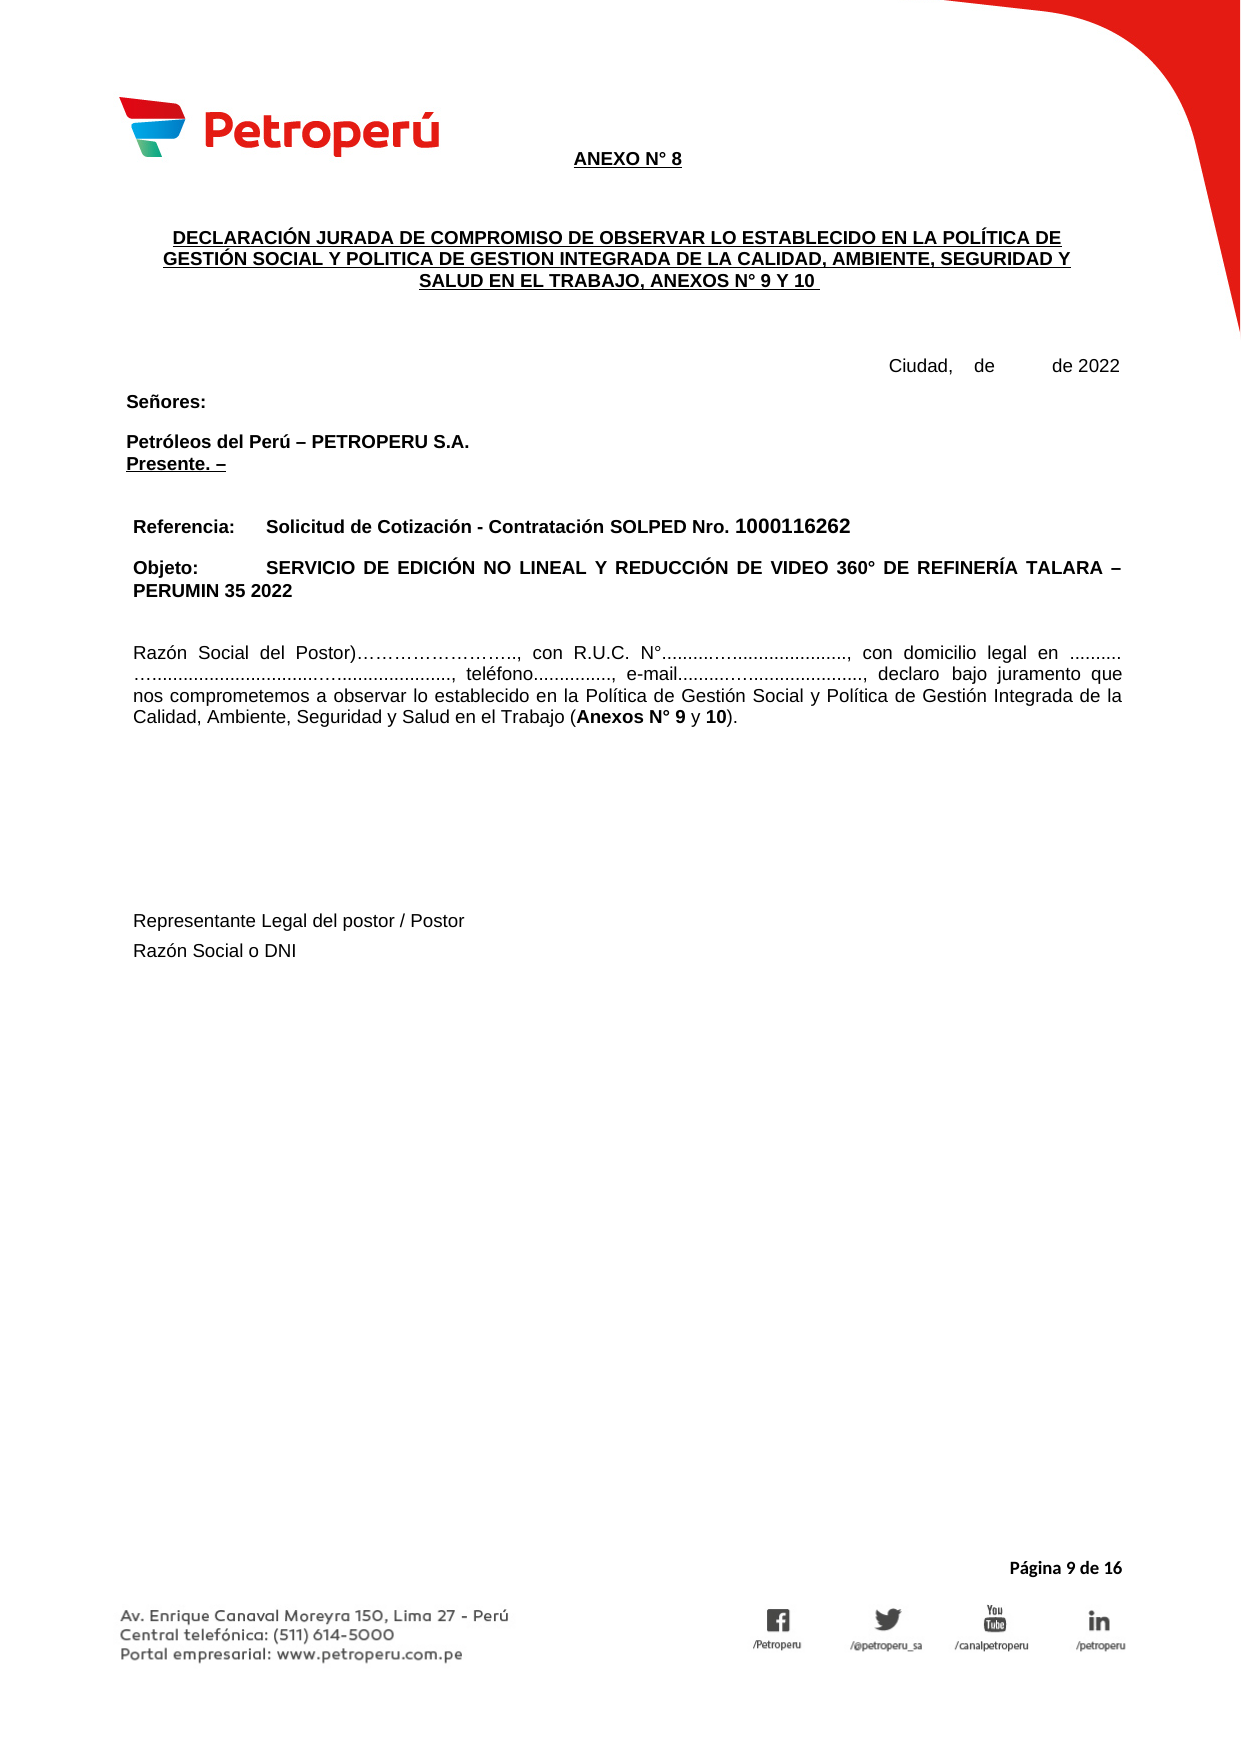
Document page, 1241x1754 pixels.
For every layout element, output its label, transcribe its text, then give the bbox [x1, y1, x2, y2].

text Ciudad, de de 2022 [724, 355, 1120, 377]
text Presente. – [126, 452, 1120, 474]
text Objeto: SERVICIO DE EDICIÓN NO LINEAL Y REDUCCIÓN DE VIDEO 360° DE REFINERÍA TALARA –PERUMIN 35 2022 [133, 557, 1122, 602]
picture [1, 1596, 1241, 1751]
text Razón Social del Postor)…………………….., con R.U.C. N°..........…......................, con domicilio legal en ..........…................................…......................, teléfono..............., e-mail..........…......................, declaro bajo juramento que nos comprometemos a observar lo establecido en la Política de Gestión Social y Política de Gestión Integrada de la Calidad, Ambiente, Seguridad y Salud en el Trabajo (Anexos N° 9 y 10). [133, 641, 1122, 728]
text Referencia: Solicitud de Cotización - Contratación SOLPED Nro. 1000116262 [133, 514, 1122, 538]
text Razón Social o DNI [133, 940, 1122, 961]
text Señores: [126, 391, 1120, 413]
picture [1, 0, 1241, 350]
text Petróleos del Perú – PETROPERU S.A. [126, 431, 1120, 452]
text ANEXO N° 8 [133, 148, 1122, 169]
text Representante Legal del postor / Postor [133, 910, 1122, 932]
text DECLARACIÓN JURADA DE COMPROMISO DE OBSERVAR LO ESTABLECIDO EN LA POLÍTICA DE GESTIÓN SOCIAL Y POLITICA DE GESTION INTEGRADA DE LA CALIDAD, AMBIENTE, SEGURIDAD Y SALUD EN EL TRABAJO, ANEXOS N° 9 Y 10 [133, 227, 1101, 291]
